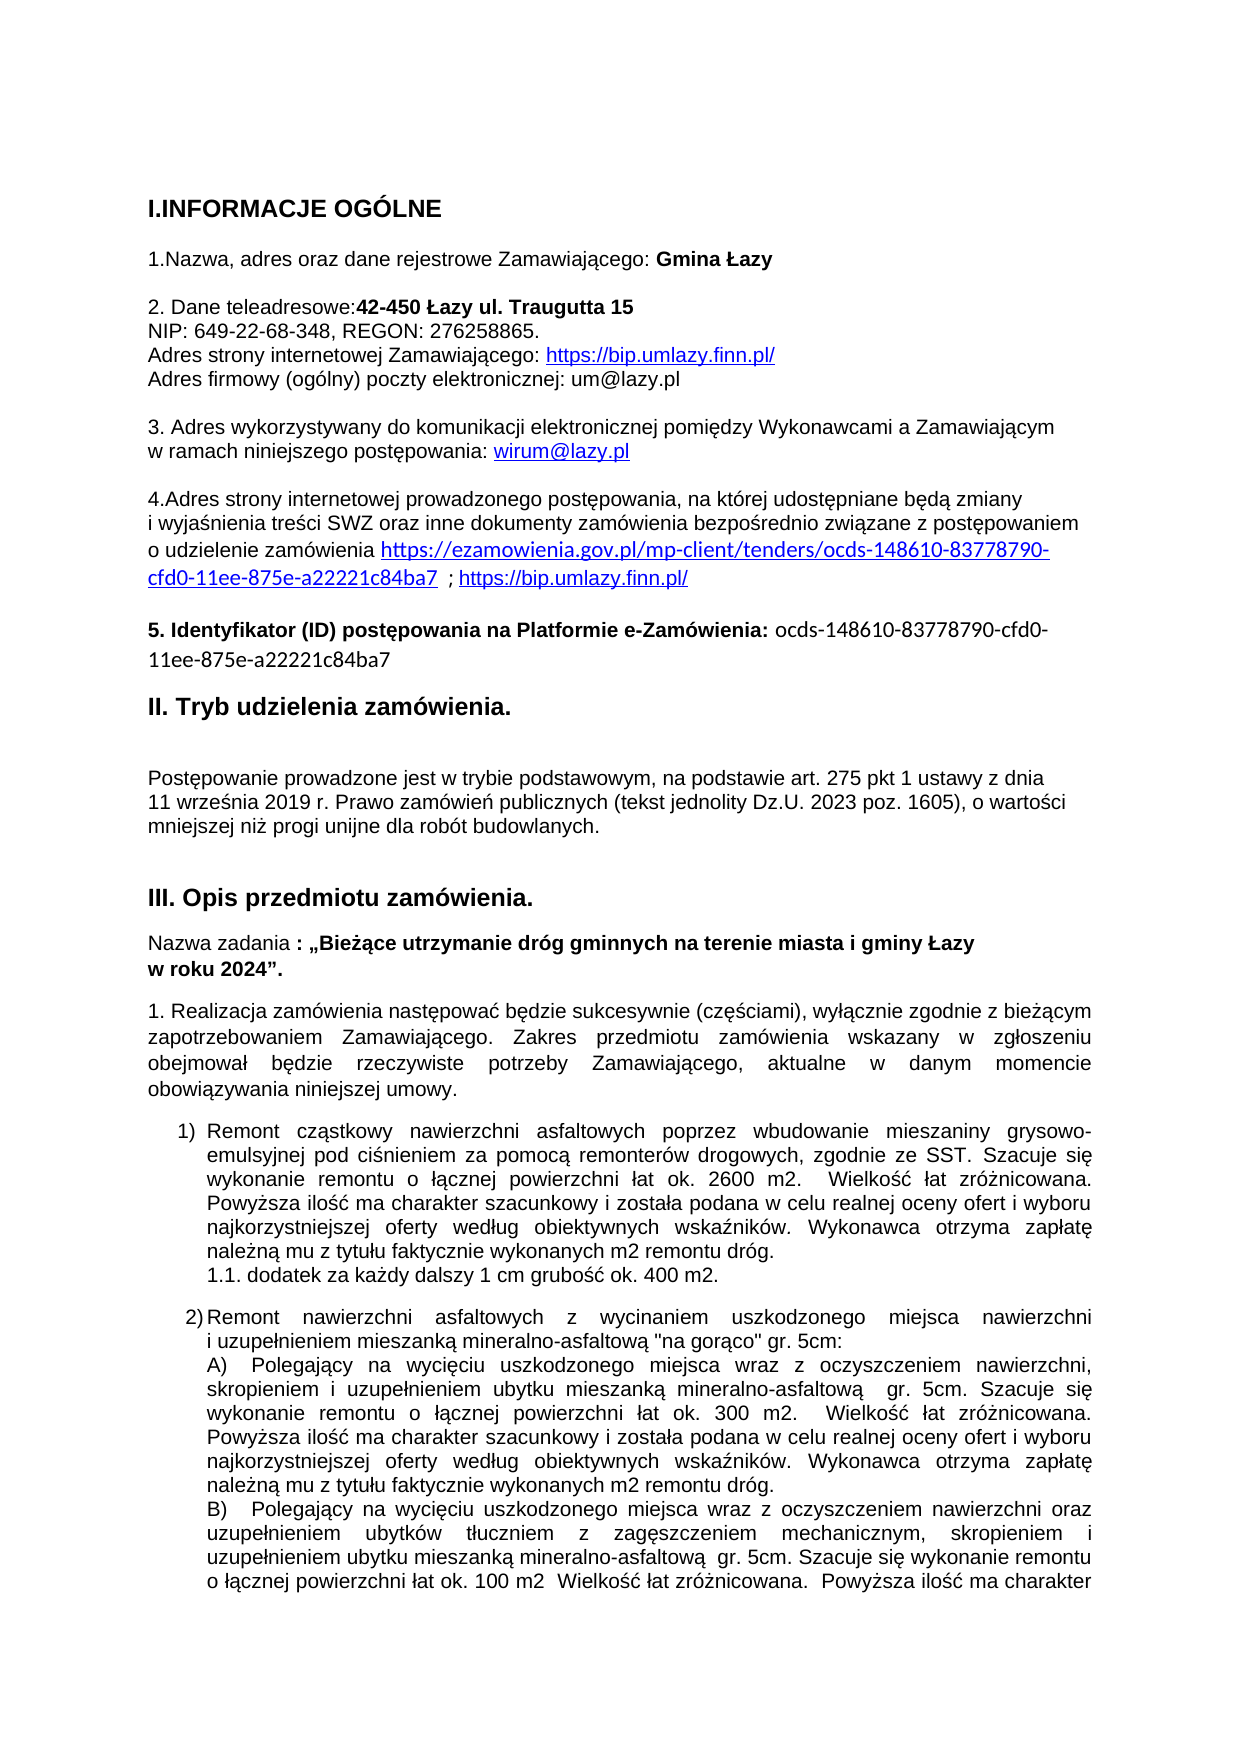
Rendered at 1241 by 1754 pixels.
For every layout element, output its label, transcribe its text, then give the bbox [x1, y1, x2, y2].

text Postępowanie prowadzone jest w trybie podstawowym, na podstawie art. 275 pkt 1 ustawy z dnia 11 września 2019 r. Prawo zamówień publicznych (tekst jednolity Dz.U. 2023 poz. 1605), o wartości mniejszej niż progi unijne dla robót budowlanych. [148, 766, 1093, 838]
text I.INFORMACJE OGÓLNE [148, 194, 1093, 223]
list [207, 1497, 1093, 1593]
text Adres firmowy (ogólny) poczty elektronicznej: um@lazy.pl [148, 367, 1093, 391]
text 4.Adres strony internetowej prowadzonego postępowania, na której udostępniane będą zmiany i wyjaśnienia treści SWZ oraz inne dokumenty zamówienia bezpośrednio związane z postępowaniem o udzielenie zamówienia https://ezamowienia.gov.pl/mp-client/tenders/ocds-148610-83778790-cfd0-11ee-875e-a22221c84ba7 ; https://bip.umlazy.finn.pl/ [148, 487, 1093, 591]
text Nazwa zadania : „Bieżące utrzymanie dróg gminnych na terenie miasta i gminy Łazy w roku 2024”. [148, 931, 1093, 980]
text 2. Dane teleadresowe:42-450 Łazy ul. Traugutta 15 [148, 295, 1093, 319]
list Polegający na wycięciu uszkodzonego miejsca wraz z oczyszczeniem nawierzchni, skropieniem i uzupełnieniem ubytku mieszanką mineralno-asfaltową gr. 5cm. Szacuje się wykonanie remontu o łącznej powierzchni łat ok. 300 m2. Wielkość łat zróżnicowana. Powyższa ilość ma charakter szacunkowy i została podana w celu realnej oceny ofert i wyboru najkorzystniejszej oferty według obiektywnych wskaźników. Wykonawca otrzyma zapłatę należną mu z tytułu faktycznie wykonanych m2 remontu dróg. [207, 1353, 1093, 1497]
list Adres strony internetowej Zamawiającego: https://bip.umlazy.finn.pl/ [148, 343, 1093, 367]
text 1.Nazwa, adres oraz dane rejestrowe Zamawiającego: Gmina Łazy [148, 247, 1093, 271]
text III. Opis przedmiotu zamówienia. [148, 883, 1093, 912]
text 1. Realizacja zamówienia następować będzie sukcesywnie (częściami), wyłącznie zgodnie z bieżącym zapotrzebowaniem Zamawiającego. Zakres przedmiotu zamówienia wskazany w zgłoszeniu obejmował będzie rzeczywiste potrzeby Zamawiającego, aktualne w danym momencie obowiązywania niniejszej umowy. [148, 999, 1093, 1100]
text 3. Adres wykorzystywany do komunikacji elektronicznej pomiędzy Wykonawcami a Zamawiającym w ramach niniejszego postępowania: wirum@lazy.pl [148, 415, 1093, 463]
text II. Tryb udzielenia zamówienia. [148, 692, 1093, 721]
text NIP: 649-22-68-348, REGON: 276258865. [148, 319, 1093, 343]
list Remont cząstkowy nawierzchni asfaltowych poprzez wbudowanie mieszaniny grysowo-emulsyjnej pod ciśnieniem za pomocą remonterów drogowych, zgodnie ze SST. Szacuje się wykonanie remontu o łącznej powierzchni łat ok. 2600 m2. Wielkość łat zróżnicowana. Powyższa ilość ma charakter szacunkowy i została podana w celu realnej oceny ofert i wyboru najkorzystniejszej oferty według obiektywnych wskaźników. Wykonawca otrzyma zapłatę należną mu z tytułu faktycznie wykonanych m2 remontu dróg. [177, 1119, 1093, 1263]
text 5. Identyfikator (ID) postępowania na Platformie e-Zamówienia: ocds-148610-83778790-cfd0-11ee-875e-a22221c84ba7 [148, 615, 1093, 673]
list Remont nawierzchni asfaltowych z wycinaniem uszkodzonego miejsca nawierzchni i uzupełnieniem mieszanką mineralno-asfaltową "na gorąco" gr. 5cm: [185, 1305, 1093, 1353]
text 1.1. dodatek za każdy dalszy 1 cm grubość ok. 400 m2. [207, 1263, 1093, 1287]
